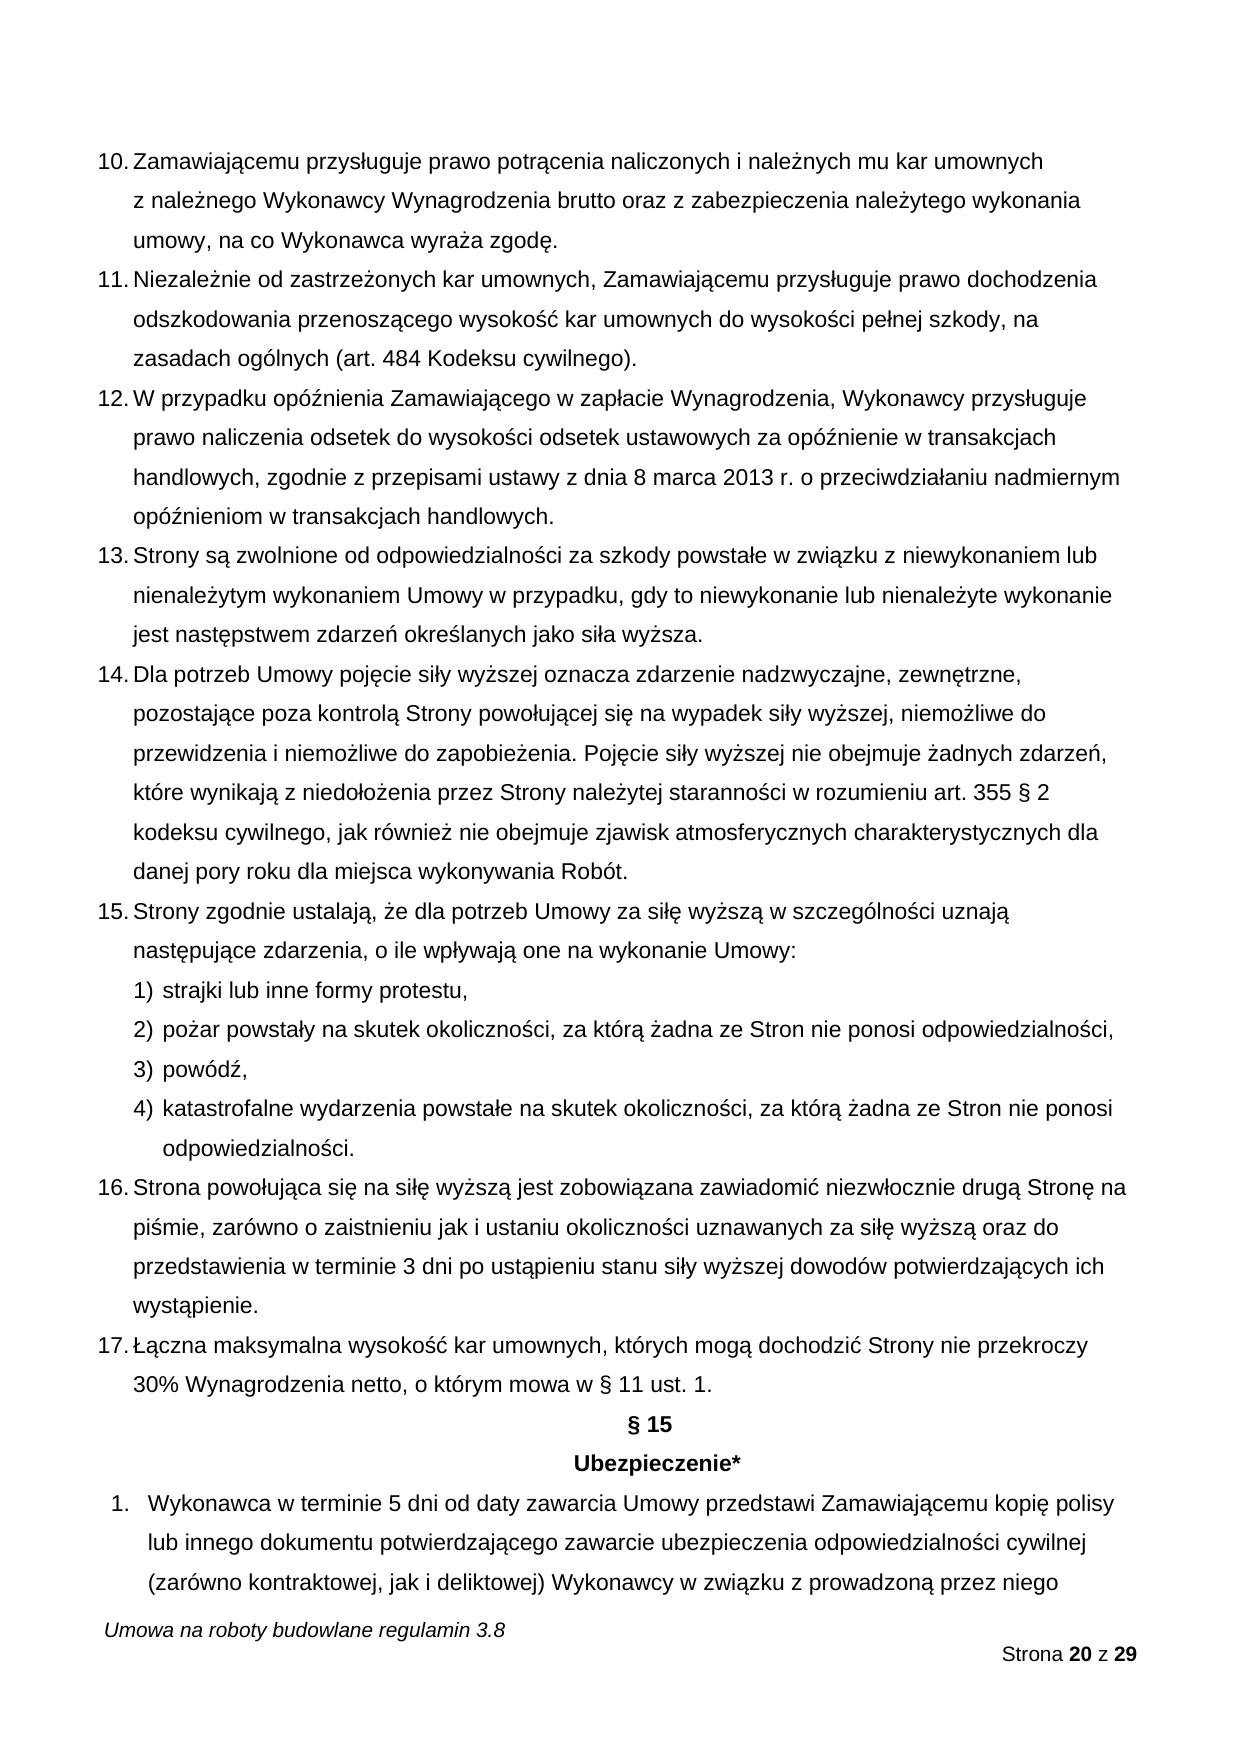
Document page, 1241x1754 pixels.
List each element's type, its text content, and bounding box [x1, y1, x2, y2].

list strajki lub inne formy protestu, [133, 977, 1137, 1003]
list Strona powołująca się na siłę wyższą jest zobowiązana zawiadomić niezwłocznie drugą Stronę na piśmie, zarówno o zaistnieniu jak i ustaniu okoliczności uznawanych za siłę wyższą oraz do przedstawienia w terminie 3 dni po ustąpieniu stanu siły wyższej dowodów potwierdzających ich wystąpienie. [97, 1174, 1137, 1319]
list Zamawiającemu przysługuje prawo potrącenia naliczonych i należnych mu kar umownych z należnego Wykonawcy Wynagrodzenia brutto oraz z zabezpieczenia należytego wykonania umowy, na co Wykonawca wyraża zgodę. [97, 148, 1137, 253]
list W przypadku opóźnienia Zamawiającego w zapłacie Wynagrodzenia, Wykonawcy przysługuje prawo naliczenia odsetek do wysokości odsetek ustawowych za opóźnienie w transakcjach handlowych, zgodnie z przepisami ustawy z dnia 8 marca 2013 r. o przeciwdziałaniu nadmiernym opóźnieniom w transakcjach handlowych. [97, 384, 1137, 529]
list Strony zgodnie ustalają, że dla potrzeb Umowy za siłę wyższą w szczególności uznają następujące zdarzenia, o ile wpływają one na wykonanie Umowy: [97, 898, 1137, 963]
list Niezależnie od zastrzeżonych kar umownych, Zamawiającemu przysługuje prawo dochodzenia odszkodowania przenoszącego wysokość kar umownych do wysokości pełnej szkody, na zasadach ogólnych (art. 484 Kodeksu cywilnego). [97, 266, 1137, 371]
list pożar powstały na skutek okoliczności, za którą żadna ze Stron nie ponosi odpowiedzialności, [133, 1016, 1137, 1042]
list powódź, [133, 1056, 1137, 1082]
list Strony są zwolnione od odpowiedzialności za szkody powstałe w związku z niewykonaniem lub nienależytym wykonaniem Umowy w przypadku, gdy to niewykonanie lub nienależyte wykonanie jest następstwem zdarzeń określanych jako siła wyższa. [97, 542, 1137, 648]
list Łączna maksymalna wysokość kar umownych, których mogą dochodzić Strony nie przekroczy 30% Wynagrodzenia netto, o którym mowa w § 11 ust. 1. [97, 1332, 1137, 1398]
list katastrofalne wydarzenia powstałe na skutek okoliczności, za którą żadna ze Stron nie ponosi odpowiedzialności. [133, 1095, 1137, 1161]
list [111, 1490, 1137, 1595]
text Ubezpieczenie* [133, 1450, 1137, 1477]
list Dla potrzeb Umowy pojęcie siły wyższej oznacza zdarzenie nadzwyczajne, zewnętrzne, pozostające poza kontrolą Strony powołującej się na wypadek siły wyższej, niemożliwe do przewidzenia i niemożliwe do zapobieżenia. Pojęcie siły wyższej nie obejmuje żadnych zdarzeń, które wynikają z niedołożenia przez Strony należytej staranności w rozumieniu art. 355 § 2 kodeksu cywilnego, jak również nie obejmuje zjawisk atmosferycznych charakterystycznych dla danej pory roku dla miejsca wykonywania Robót. [97, 661, 1137, 884]
text § 15 [162, 1411, 1137, 1437]
